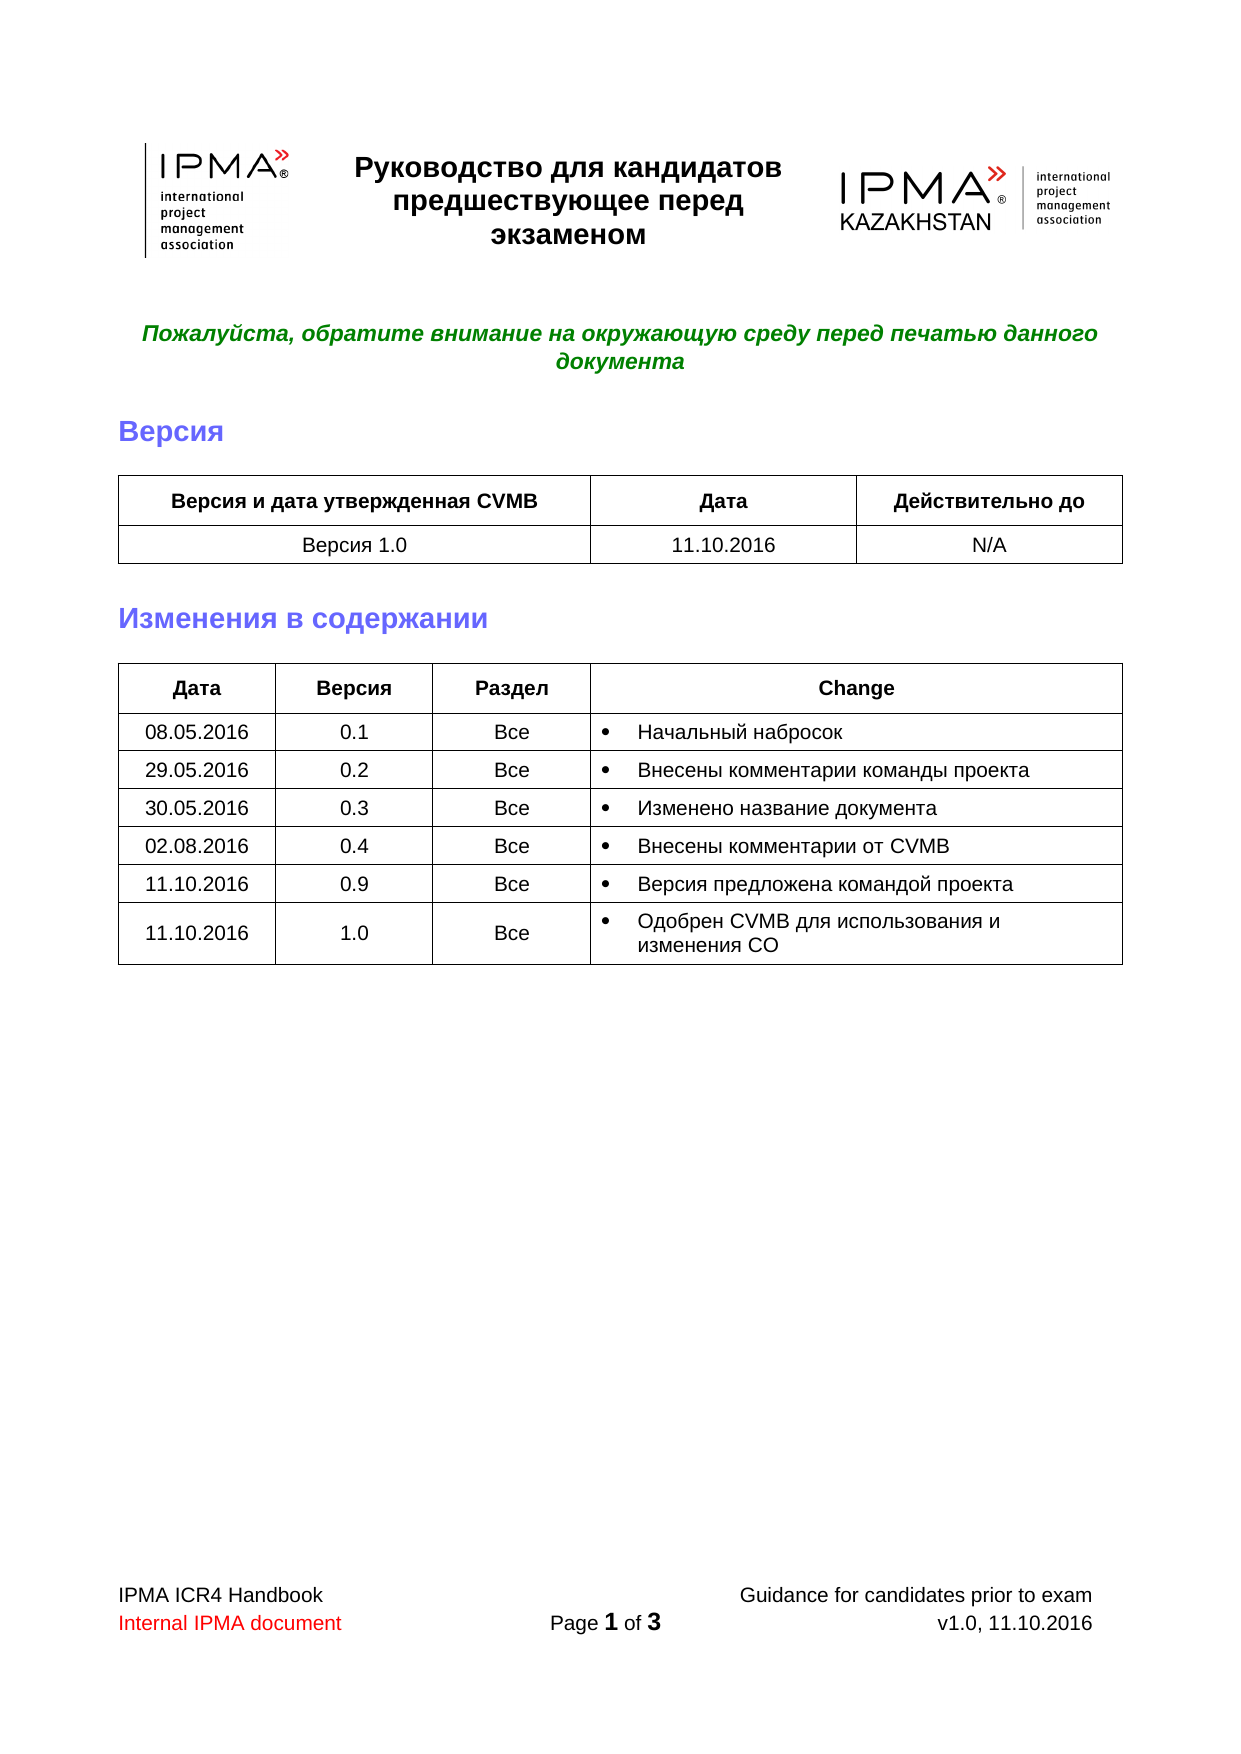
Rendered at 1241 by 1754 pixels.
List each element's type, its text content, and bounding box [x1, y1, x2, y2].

table_cell 29.05.2016 [119, 751, 275, 788]
table_header Руководство для кандидатов предшествующее перед экзаменом [315, 118, 821, 282]
table_cell Все [433, 827, 590, 864]
picture [833, 166, 1110, 234]
table_cell 11.10.2016 [119, 903, 275, 963]
table_cell 1.0 [276, 903, 432, 963]
table_cell 0.9 [276, 865, 432, 902]
table_cell Все [433, 789, 590, 826]
text Изменения в содержании [118, 601, 1122, 635]
table_cell 0.4 [276, 827, 432, 864]
table_cell Начальный набросок [591, 714, 1122, 750]
text Версия [118, 414, 1122, 448]
picture [144, 143, 289, 258]
table_cell 0.2 [276, 751, 432, 788]
table_cell 0.3 [276, 789, 432, 826]
table_cell Одобрен CVMB для использования и изменения СО [591, 903, 1122, 963]
table_header [821, 118, 1122, 282]
table_cell 11.10.2016 [591, 526, 856, 563]
table_header Раздел [433, 664, 590, 712]
table_cell Версия 1.0 [119, 526, 590, 563]
table_cell 11.10.2016 [119, 865, 275, 902]
table_cell 08.05.2016 [119, 714, 275, 750]
table_cell N/A [857, 526, 1122, 563]
table_cell Версия предложена командой проекта [591, 865, 1122, 902]
table_header Версия и дата утвержденная CVMB [119, 476, 590, 525]
table_header Дата [119, 664, 275, 712]
table_cell 30.05.2016 [119, 789, 275, 826]
table_header Версия [276, 664, 432, 712]
table_cell Все [433, 751, 590, 788]
table_header Change [591, 664, 1122, 712]
table_cell Внесены комментарии команды проекта [591, 751, 1122, 788]
table_header Действительно до [857, 476, 1122, 525]
table_cell Все [433, 903, 590, 963]
table_header Дата [591, 476, 856, 525]
table_cell Все [433, 865, 590, 902]
table_cell Внесены комментарии от CVMB [591, 827, 1122, 864]
table_cell Изменено название документа [591, 789, 1122, 826]
table_cell 02.08.2016 [119, 827, 275, 864]
table_header [118, 118, 315, 282]
text Пожалуйста, обратите внимание на окружающую среду перед печатью данного документа [118, 320, 1122, 374]
table_cell Все [433, 714, 590, 750]
table_cell 0.1 [276, 714, 432, 750]
